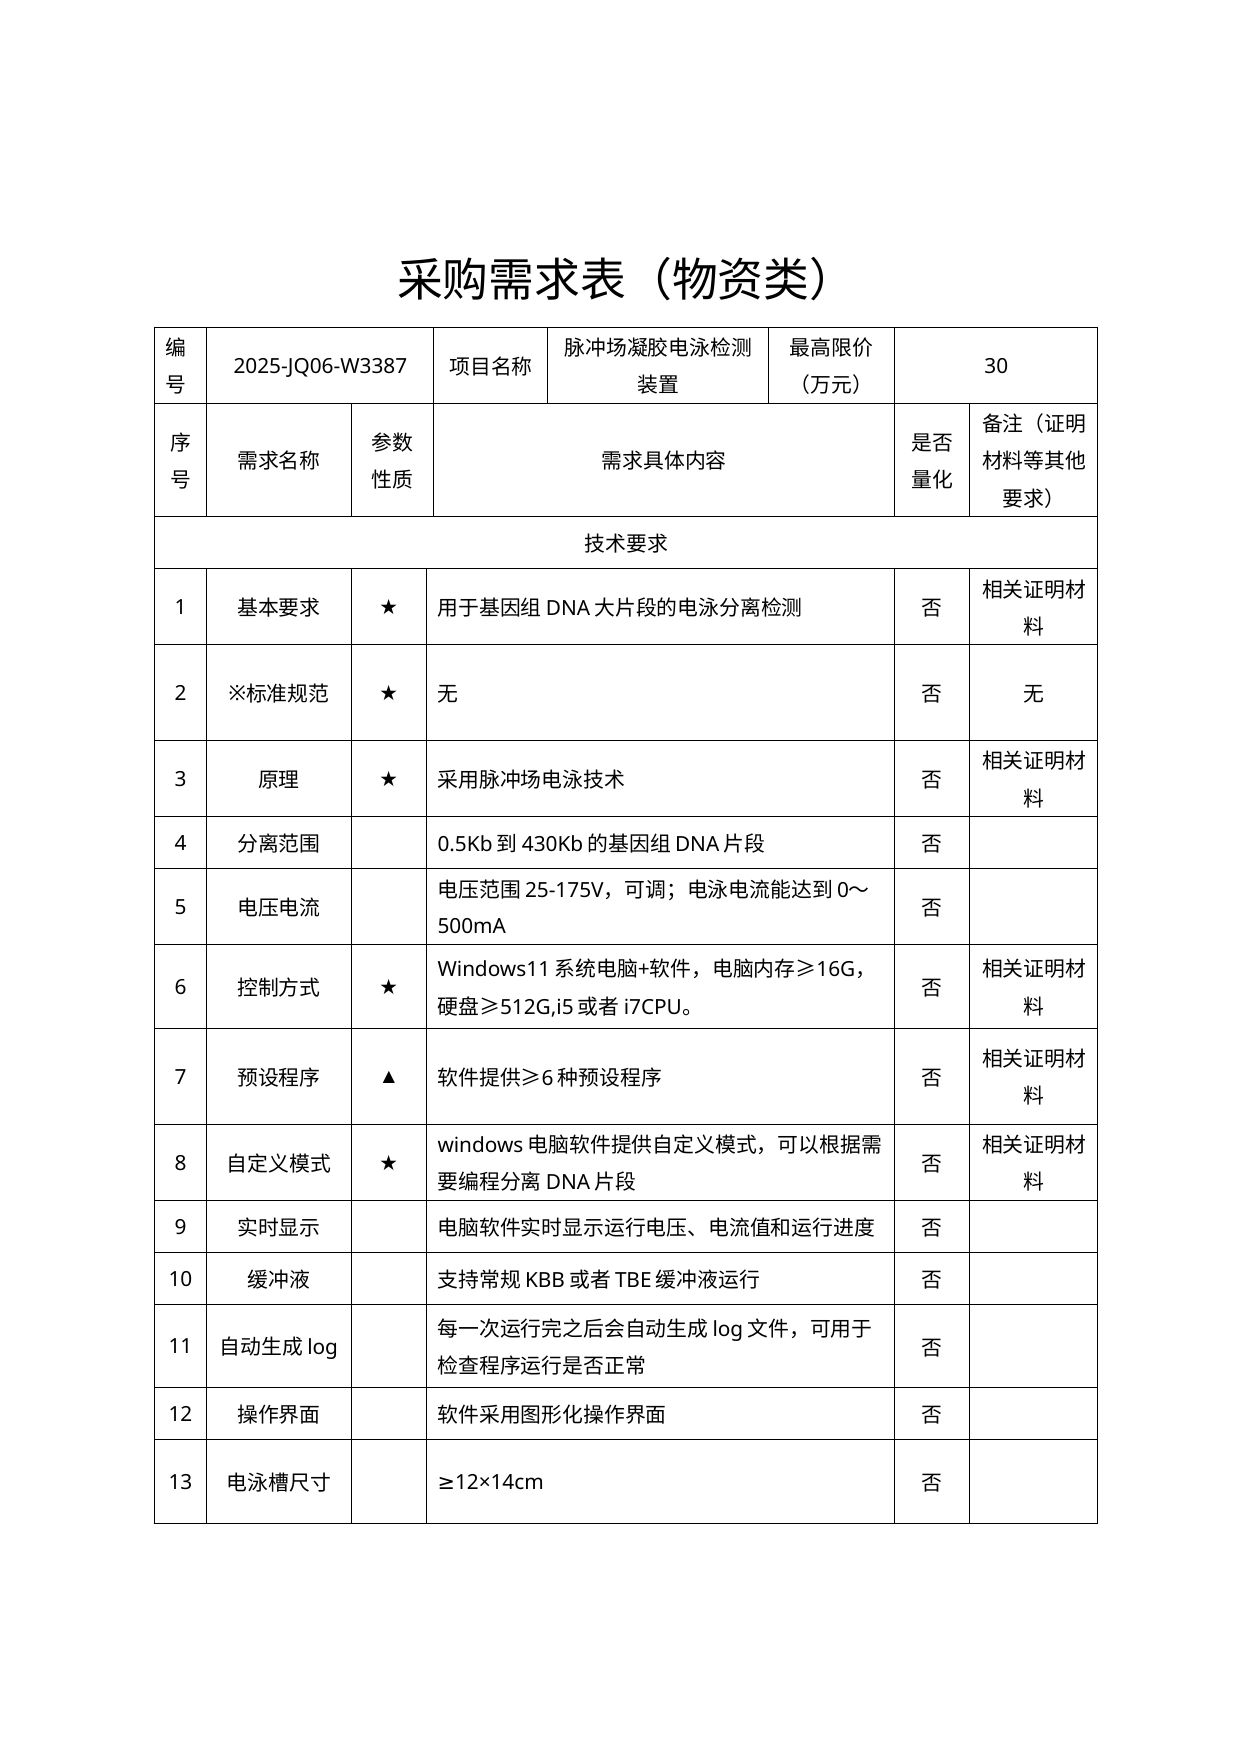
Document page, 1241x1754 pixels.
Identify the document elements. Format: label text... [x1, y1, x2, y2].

table_cell 否 [895, 1305, 969, 1387]
table_cell [352, 869, 426, 944]
table_cell ※标准规范 [207, 645, 351, 740]
table_cell 需求具体内容 [434, 404, 894, 516]
table_cell 需求名称 [207, 404, 351, 516]
table_cell 1 [155, 569, 206, 644]
table_cell 自动生成log [207, 1305, 351, 1387]
table_cell 否 [895, 645, 969, 740]
table_cell 用于基因组DNA大片段的电泳分离检测 [427, 569, 894, 644]
table_cell 操作界面 [207, 1388, 351, 1439]
table_cell 否 [895, 569, 969, 644]
table_cell 序号 [155, 404, 206, 516]
table_cell 软件提供≥6种预设程序 [427, 1029, 894, 1123]
table_cell 支持常规KBB或者TBE缓冲液运行 [427, 1253, 894, 1304]
table_cell 是否 量化 [895, 404, 969, 516]
table_cell ★ [352, 945, 426, 1028]
table_cell 9 [155, 1201, 206, 1252]
table_header 编号 [155, 328, 206, 403]
table_cell 相关证明材料 [970, 569, 1097, 644]
table_cell 4 [155, 817, 206, 868]
table_cell windows电脑软件提供自定义模式，可以根据需要编程分离DNA片段 [427, 1125, 894, 1199]
table_cell [352, 1305, 426, 1387]
table_cell 电压范围25-175V，可调；电泳电流能达到0～500mA [427, 869, 894, 944]
table_cell 否 [895, 1388, 969, 1439]
table_cell 预设程序 [207, 1029, 351, 1123]
table_cell [970, 869, 1097, 944]
table_cell [970, 1440, 1097, 1522]
table_cell 否 [895, 1440, 969, 1522]
table_cell [352, 1388, 426, 1439]
text 采购需求表（物资类） [165, 239, 1087, 314]
table_header 脉冲场凝胶电泳检测装置 [548, 328, 768, 403]
table_cell [970, 1253, 1097, 1304]
table_cell 相关证明材料 [970, 741, 1097, 816]
table_cell 8 [155, 1125, 206, 1199]
table_cell 0.5Kb到430Kb的基因组DNA片段 [427, 817, 894, 868]
table_header 最高限价（万元） [769, 328, 894, 403]
table_cell 13 [155, 1440, 206, 1522]
table_cell [352, 817, 426, 868]
table_cell [352, 1253, 426, 1304]
table_cell 实时显示 [207, 1201, 351, 1252]
table_cell ★ [352, 741, 426, 816]
table_cell 12 [155, 1388, 206, 1439]
table_cell 缓冲液 [207, 1253, 351, 1304]
table_cell 电泳槽尺寸 [207, 1440, 351, 1522]
table_cell ★ [352, 569, 426, 644]
table_cell 电脑软件实时显示运行电压、电流值和运行进度 [427, 1201, 894, 1252]
table_header 30 [895, 328, 1097, 403]
table_cell 2 [155, 645, 206, 740]
table_cell [970, 817, 1097, 868]
table_cell 3 [155, 741, 206, 816]
table_cell 否 [895, 945, 969, 1028]
table_cell [352, 1440, 426, 1522]
table_cell 否 [895, 1125, 969, 1199]
table_cell [970, 1201, 1097, 1252]
table_cell 软件采用图形化操作界面 [427, 1388, 894, 1439]
table_cell Windows11系统电脑+软件，电脑内存≥16G，硬盘≥512G,i5或者i7CPU。 [427, 945, 894, 1028]
table_cell 5 [155, 869, 206, 944]
table_cell 否 [895, 741, 969, 816]
table_cell 控制方式 [207, 945, 351, 1028]
table_cell 备注（证明材料等其他要求） [970, 404, 1097, 516]
table_cell 否 [895, 1029, 969, 1123]
table_cell 每一次运行完之后会自动生成log文件，可用于检查程序运行是否正常 [427, 1305, 894, 1387]
table_cell ★ [352, 1125, 426, 1199]
table_cell 否 [895, 1253, 969, 1304]
table_header 项目名称 [434, 328, 547, 403]
table_cell 否 [895, 817, 969, 868]
table_cell 7 [155, 1029, 206, 1123]
table_cell 分离范围 [207, 817, 351, 868]
table_cell ★ [352, 645, 426, 740]
table_header 2025-JQ06-W3387 [207, 328, 433, 403]
table_cell ≥12×14cm [427, 1440, 894, 1522]
table_cell 基本要求 [207, 569, 351, 644]
table_cell 原理 [207, 741, 351, 816]
table_cell 否 [895, 1201, 969, 1252]
table_cell 无 [427, 645, 894, 740]
table_cell 采用脉冲场电泳技术 [427, 741, 894, 816]
table_cell [970, 1388, 1097, 1439]
table_cell [352, 1201, 426, 1252]
table_cell 自定义模式 [207, 1125, 351, 1199]
table_cell ▲ [352, 1029, 426, 1123]
table_cell 11 [155, 1305, 206, 1387]
table_cell [970, 1305, 1097, 1387]
table_cell 无 [970, 645, 1097, 740]
table_cell 6 [155, 945, 206, 1028]
table_cell 10 [155, 1253, 206, 1304]
table_cell 否 [895, 869, 969, 944]
table_cell 电压电流 [207, 869, 351, 944]
table_cell 参数 性质 [352, 404, 433, 516]
table_cell 相关证明材料 [970, 945, 1097, 1028]
table_cell 相关证明材料 [970, 1029, 1097, 1123]
table_cell 技术要求 [155, 517, 1097, 568]
table_cell 相关证明材料 [970, 1125, 1097, 1199]
